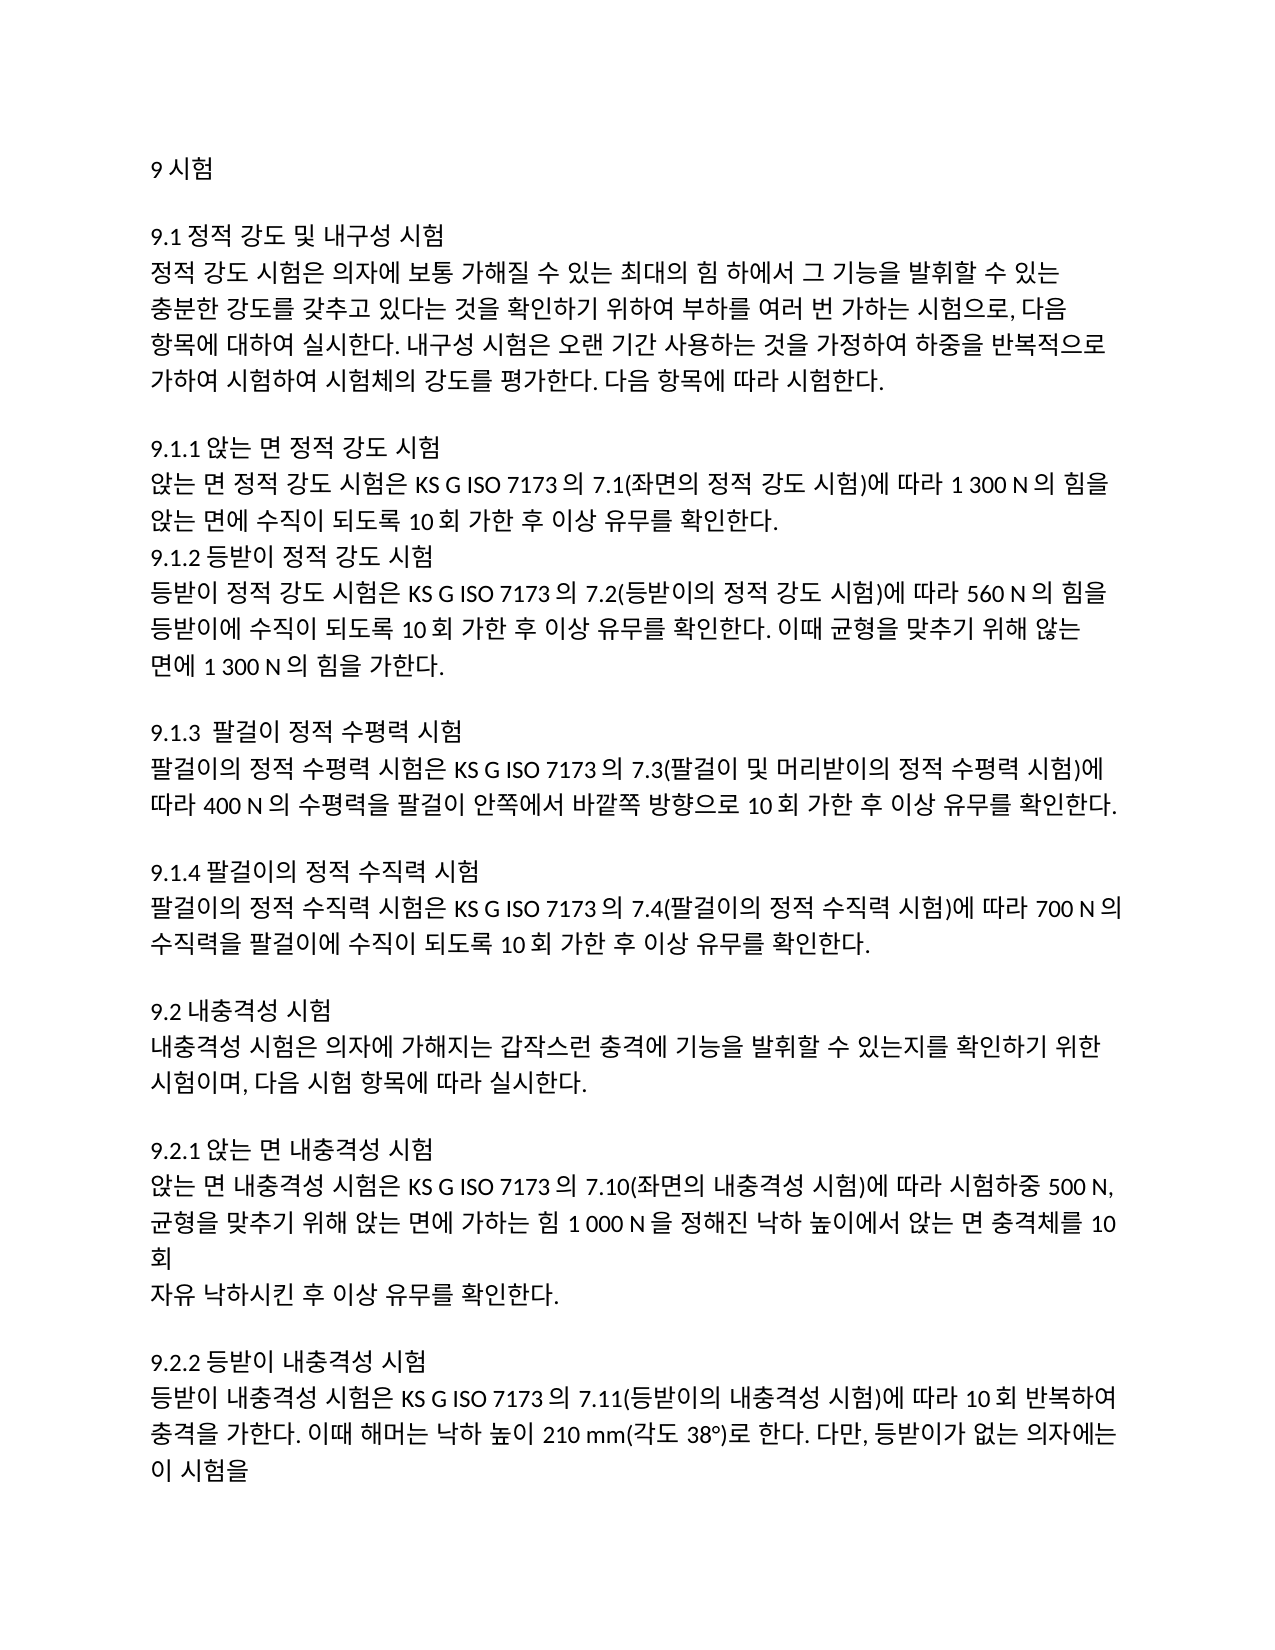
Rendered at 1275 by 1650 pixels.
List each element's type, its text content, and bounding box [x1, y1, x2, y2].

text 9.1.3 팔걸이 정적 수평력 시험 [150, 713, 1125, 749]
text 자유 낙하시킨 후 이상 유무를 확인한다. [150, 1276, 1125, 1312]
text 팔걸이의 정적 수평력 시험은 KS G ISO 7173의 7.3(팔걸이 및 머리받이의 정적 수평력 시험)에 따라 400 N의 수평력을 팔걸이 안쪽에서 바깥쪽 방향으로 10회 가한 후 이상 유무를 확인한다. [150, 749, 1125, 822]
text 수직력을 팔걸이에 수직이 되도록 10회 가한 후 이상 유무를 확인한다. [150, 924, 1125, 961]
text 내충격성 시험은 의자에 가해지는 갑작스런 충격에 기능을 발휘할 수 있는지를 확인하기 위한 시험이며, 다음 시험 항목에 따라 실시한다. [150, 1028, 1125, 1100]
text 9.1.2 등받이 정적 강도 시험 [150, 537, 1125, 573]
text 9.2.2 등받이 내충격성 시험 [150, 1342, 1125, 1379]
text 9.1.1 앉는 면 정적 강도 시험 [150, 428, 1125, 465]
text 균형을 맞추기 위해 앉는 면에 가하는 힘 1 000 N을 정해진 낙하 높이에서 앉는 면 충격체를 10회 [150, 1203, 1125, 1276]
text 앉는 면 내충격성 시험은 KS G ISO 7173의 7.10(좌면의 내충격성 시험)에 따라 시험하중 500 N, [150, 1167, 1125, 1203]
text 9.1 정적 강도 및 내구성 시험 [150, 217, 1125, 253]
text 9.2 내충격성 시험 [150, 991, 1125, 1028]
text 등받이 정적 강도 시험은 KS G ISO 7173의 7.2(등받이의 정적 강도 시험)에 따라 560 N의 힘을 등받이에 수직이 되도록 10회 가한 후 이상 유무를 확인한다. 이때 균형을 맞추기 위해 않는 면에 1 300 N의 힘을 가한다. [150, 573, 1125, 682]
text 정적 강도 시험은 의자에 보통 가해질 수 있는 최대의 힘 하에서 그 기능을 발휘할 수 있는 충분한 강도를 갖추고 있다는 것을 확인하기 위하여 부하를 여러 번 가하는 시험으로, 다음 항목에 대하여 실시한다. 내구성 시험은 오랜 기간 사용하는 것을 가정하여 하중을 반복적으로 가하여 시험하여 시험체의 강도를 평가한다. 다음 항목에 따라 시험한다. [150, 253, 1125, 398]
text 9.1.4 팔걸이의 정적 수직력 시험 [150, 852, 1125, 888]
text 등받이 내충격성 시험은 KS G ISO 7173의 7.11(등받이의 내충격성 시험)에 따라 10회 반복하여 충격을 가한다. 이때 해머는 낙하 높이 210 mm(각도 38°)로 한다. 다만, 등받이가 없는 의자에는 이 시험을 [150, 1379, 1125, 1487]
text 9 시험 [150, 150, 1125, 186]
text 팔걸이의 정적 수직력 시험은 KS G ISO 7173의 7.4(팔걸이의 정적 수직력 시험)에 따라 700 N의 [150, 888, 1125, 924]
text 앉는 면 정적 강도 시험은 KS G ISO 7173의 7.1(좌면의 정적 강도 시험)에 따라 1 300 N의 힘을 앉는 면에 수직이 되도록 10회 가한 후 이상 유무를 확인한다. [150, 465, 1125, 537]
text 9.2.1 앉는 면 내충격성 시험 [150, 1131, 1125, 1167]
